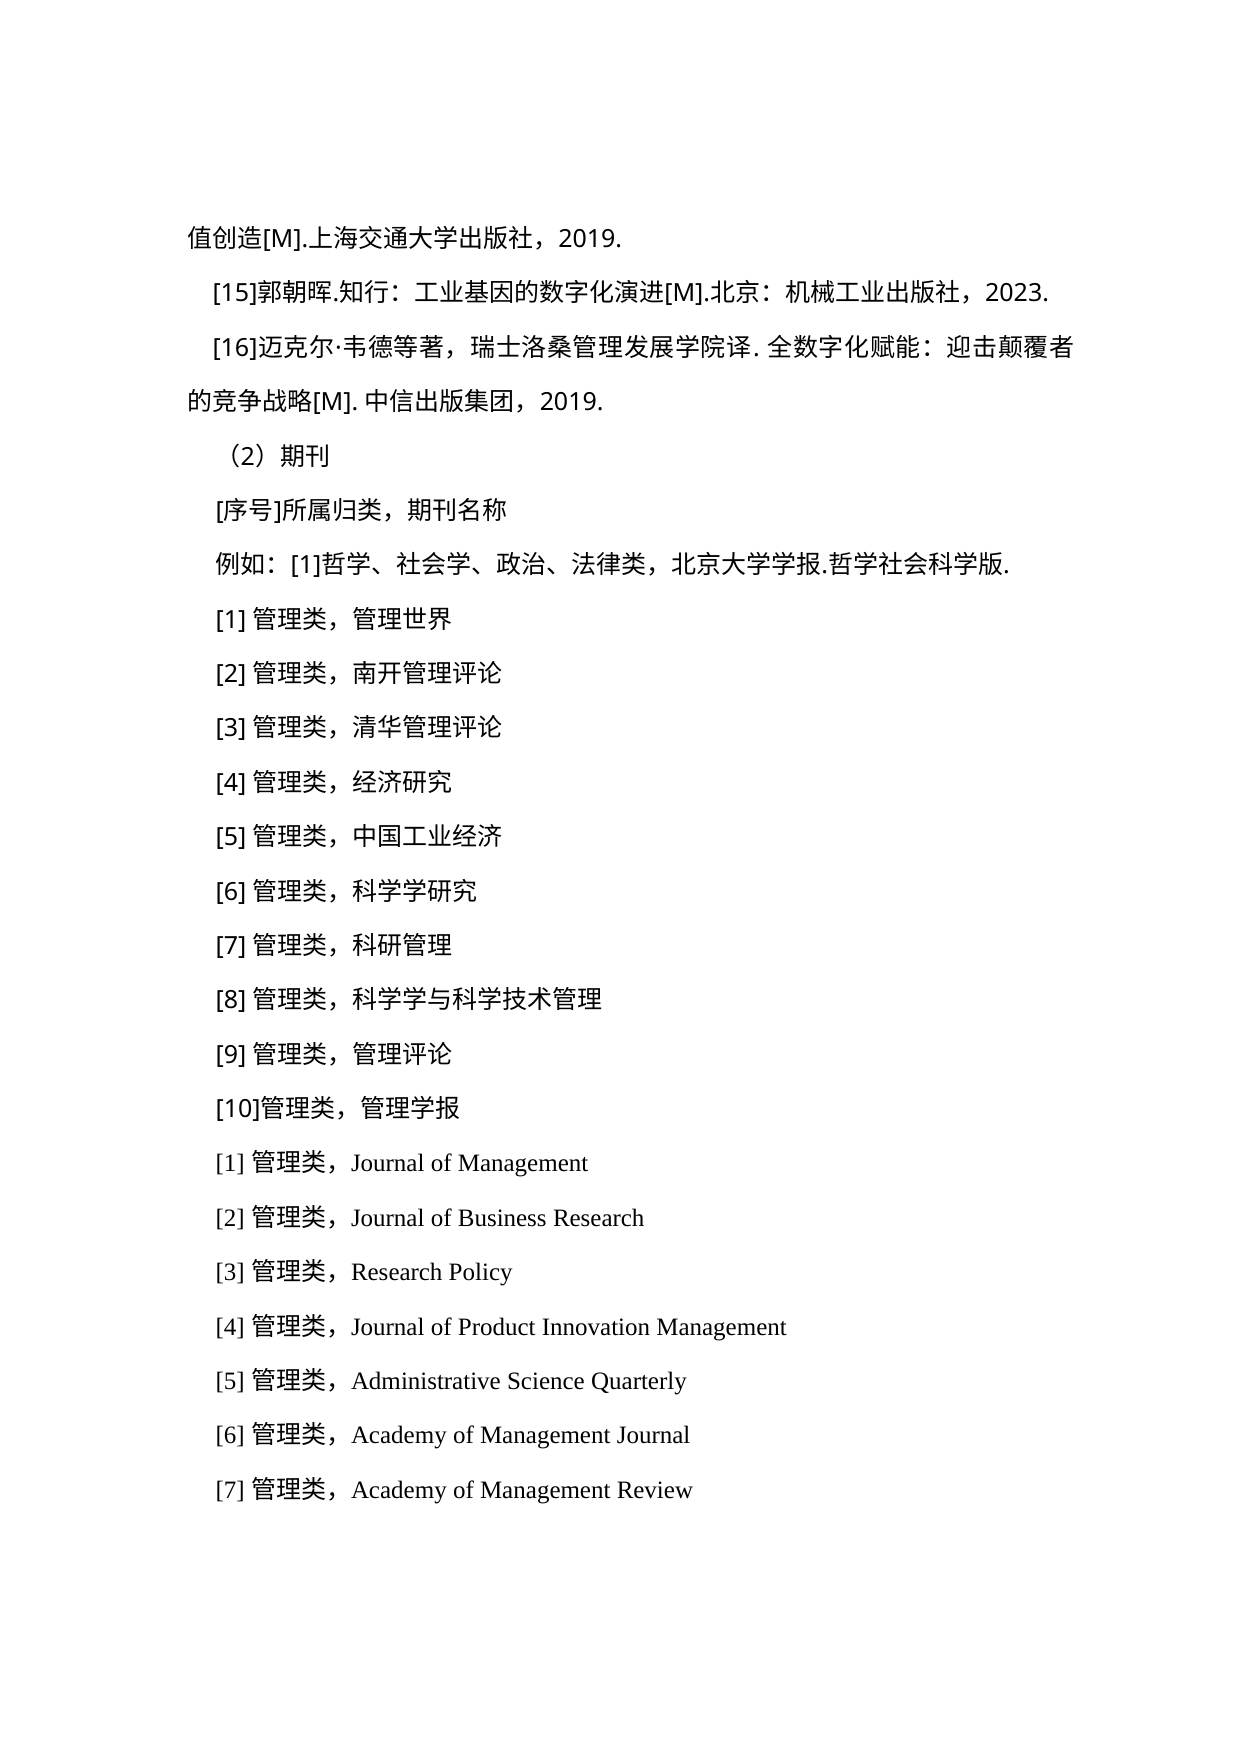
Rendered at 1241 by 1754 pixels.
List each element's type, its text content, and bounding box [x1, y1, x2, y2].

text 例如：[1]哲学、社会学、政治、法律类，北京大学学报.哲学社会科学版. [165, 545, 1075, 581]
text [187, 218, 1075, 255]
text [5] 管理类，中国工业经济 [165, 817, 1075, 853]
text （2）期刊 [165, 436, 1075, 472]
text [5] 管理类，Administrative Science Quarterly [165, 1360, 1075, 1397]
text [6] 管理类，科学学研究 [165, 871, 1075, 907]
text [1] 管理类，管理世界 [165, 599, 1075, 635]
text [8] 管理类，科学学与科学技术管理 [165, 980, 1075, 1016]
text [10]管理类，管理学报 [165, 1088, 1075, 1125]
text [2] 管理类，南开管理评论 [165, 653, 1075, 690]
text [3] 管理类，Research Policy [165, 1252, 1075, 1288]
text [6] 管理类，Academy of Management Journal [165, 1415, 1075, 1451]
text [4] 管理类，Journal of Product Innovation Management [165, 1306, 1075, 1342]
text [4] 管理类，经济研究 [165, 762, 1075, 798]
text [7] 管理类，Academy of Management Review [165, 1469, 1075, 1505]
text [9] 管理类，管理评论 [165, 1034, 1075, 1070]
text [16]迈克尔·韦德等著，瑞士洛桑管理发展学院译. 全数字化赋能：迎击颠覆者的竞争战略[M]. 中信出版集团，2019. [187, 327, 1075, 418]
text [1] 管理类，Journal of Management [165, 1143, 1075, 1179]
text [2] 管理类，Journal of Business Research [165, 1197, 1075, 1233]
text [7] 管理类，科研管理 [165, 925, 1075, 962]
text [序号]所属归类，期刊名称 [165, 490, 1075, 527]
text [15]郭朝晖.知行：工业基因的数字化演进[M].北京：机械工业出版社，2023. [187, 273, 1075, 309]
text [3] 管理类，清华管理评论 [165, 708, 1075, 744]
